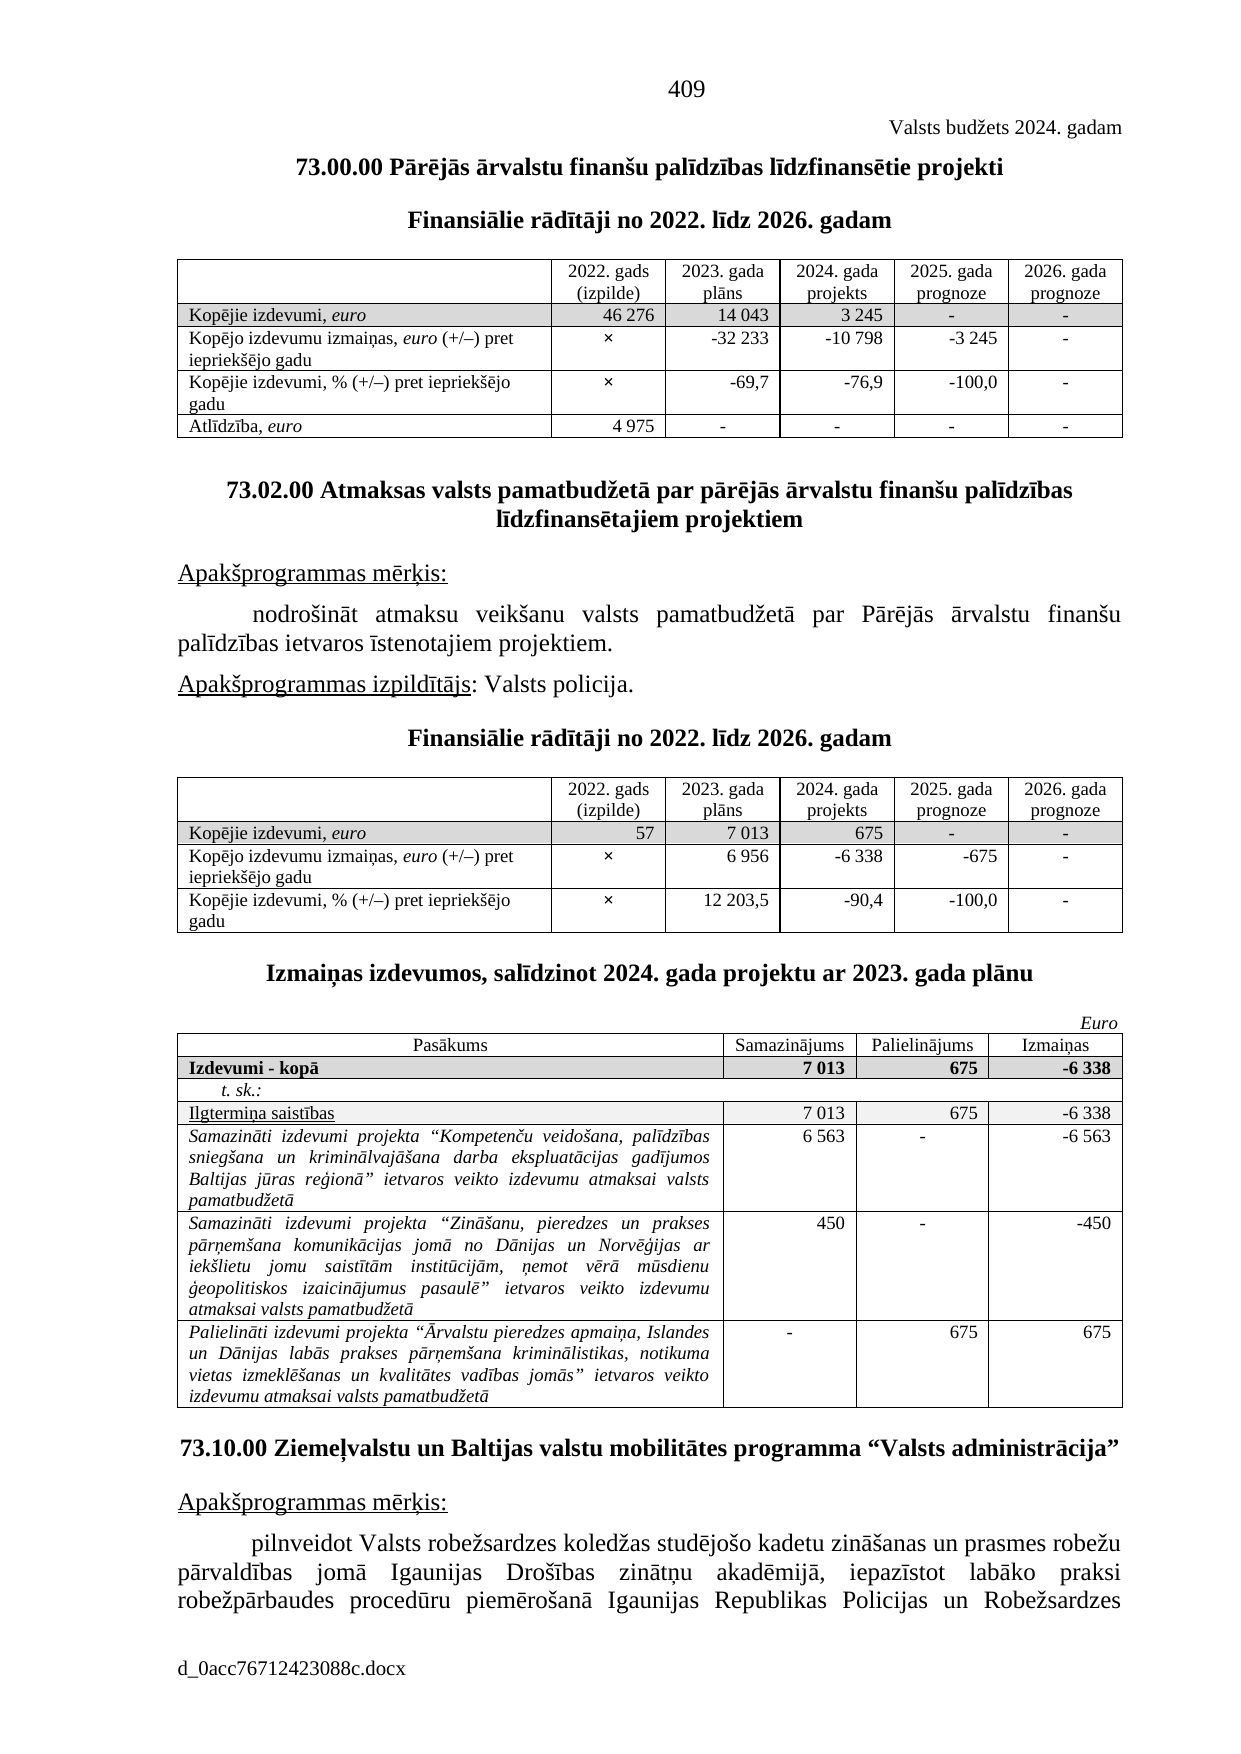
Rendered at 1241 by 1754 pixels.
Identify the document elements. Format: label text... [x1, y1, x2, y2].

text Apakšprogrammas izpildītājs: Valsts policija. [177, 669, 1122, 698]
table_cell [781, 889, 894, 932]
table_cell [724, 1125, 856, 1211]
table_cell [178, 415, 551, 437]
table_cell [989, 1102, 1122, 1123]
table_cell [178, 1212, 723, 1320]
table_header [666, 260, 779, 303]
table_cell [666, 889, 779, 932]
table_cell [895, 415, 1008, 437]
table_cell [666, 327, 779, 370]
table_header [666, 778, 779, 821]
text Apakšprogrammas mērķis: [177, 558, 1122, 587]
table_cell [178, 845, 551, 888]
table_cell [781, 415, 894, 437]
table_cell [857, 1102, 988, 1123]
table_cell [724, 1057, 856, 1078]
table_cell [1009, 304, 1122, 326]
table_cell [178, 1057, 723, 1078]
text nodrošināt atmaksu veikšanu valsts pamatbudžetā par Pārējās ārvalstu finanšu palīdzības ietvaros īstenotajiem projektiem. [177, 599, 1122, 657]
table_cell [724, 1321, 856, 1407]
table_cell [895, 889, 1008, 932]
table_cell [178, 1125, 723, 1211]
text Izmaiņas izdevumos, salīdzinot 2024. gada projektu ar 2023. gada plānu [177, 958, 1122, 987]
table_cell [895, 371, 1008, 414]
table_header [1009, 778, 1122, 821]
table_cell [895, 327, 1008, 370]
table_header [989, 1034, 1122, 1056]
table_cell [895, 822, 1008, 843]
text Finansiālie rādītāji no 2022. līdz 2026. gadam [177, 205, 1122, 234]
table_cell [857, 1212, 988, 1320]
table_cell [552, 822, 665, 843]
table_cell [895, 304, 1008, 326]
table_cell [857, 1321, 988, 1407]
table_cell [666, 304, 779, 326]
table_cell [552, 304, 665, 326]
text Finansiālie rādītāji no 2022. līdz 2026. gadam [177, 723, 1122, 752]
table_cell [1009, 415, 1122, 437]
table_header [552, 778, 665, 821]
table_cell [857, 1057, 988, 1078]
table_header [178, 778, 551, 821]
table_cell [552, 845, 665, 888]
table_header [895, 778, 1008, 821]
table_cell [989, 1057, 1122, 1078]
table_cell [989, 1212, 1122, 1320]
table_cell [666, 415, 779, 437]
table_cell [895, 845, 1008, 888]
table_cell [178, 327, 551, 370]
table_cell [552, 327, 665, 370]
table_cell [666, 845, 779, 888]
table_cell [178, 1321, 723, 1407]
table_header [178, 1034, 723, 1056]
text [177, 1528, 1122, 1614]
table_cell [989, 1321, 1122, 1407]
text Euro [1002, 1012, 1122, 1033]
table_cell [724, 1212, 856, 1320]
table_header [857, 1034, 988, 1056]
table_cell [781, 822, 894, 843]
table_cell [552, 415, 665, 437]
text Apakšprogrammas mērķis: [177, 1487, 1122, 1516]
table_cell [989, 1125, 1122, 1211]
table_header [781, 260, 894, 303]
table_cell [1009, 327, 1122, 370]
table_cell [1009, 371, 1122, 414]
text 73.10.00 Ziemeļvalstu un Baltijas valstu mobilitātes programma “Valsts administrācija” [177, 1433, 1122, 1462]
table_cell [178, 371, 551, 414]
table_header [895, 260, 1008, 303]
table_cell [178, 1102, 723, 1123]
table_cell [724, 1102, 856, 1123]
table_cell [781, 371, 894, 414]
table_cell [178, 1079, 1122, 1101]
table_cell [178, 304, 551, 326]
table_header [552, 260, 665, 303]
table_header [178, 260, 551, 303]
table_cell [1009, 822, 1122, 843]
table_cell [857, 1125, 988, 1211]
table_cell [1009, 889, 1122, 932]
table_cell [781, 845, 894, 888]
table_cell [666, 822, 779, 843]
text 73.00.00 Pārējās ārvalstu finanšu palīdzības līdzfinansētie projekti [177, 152, 1122, 180]
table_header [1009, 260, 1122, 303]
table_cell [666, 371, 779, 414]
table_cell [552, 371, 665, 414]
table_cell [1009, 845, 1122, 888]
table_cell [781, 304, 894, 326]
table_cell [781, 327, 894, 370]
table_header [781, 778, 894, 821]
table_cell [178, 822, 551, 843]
text 73.02.00 Atmaksas valsts pamatbudžetā par pārējās ārvalstu finanšu palīdzības līdzfinansētajiem projektiem [177, 475, 1122, 533]
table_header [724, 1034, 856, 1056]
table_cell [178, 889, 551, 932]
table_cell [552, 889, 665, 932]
